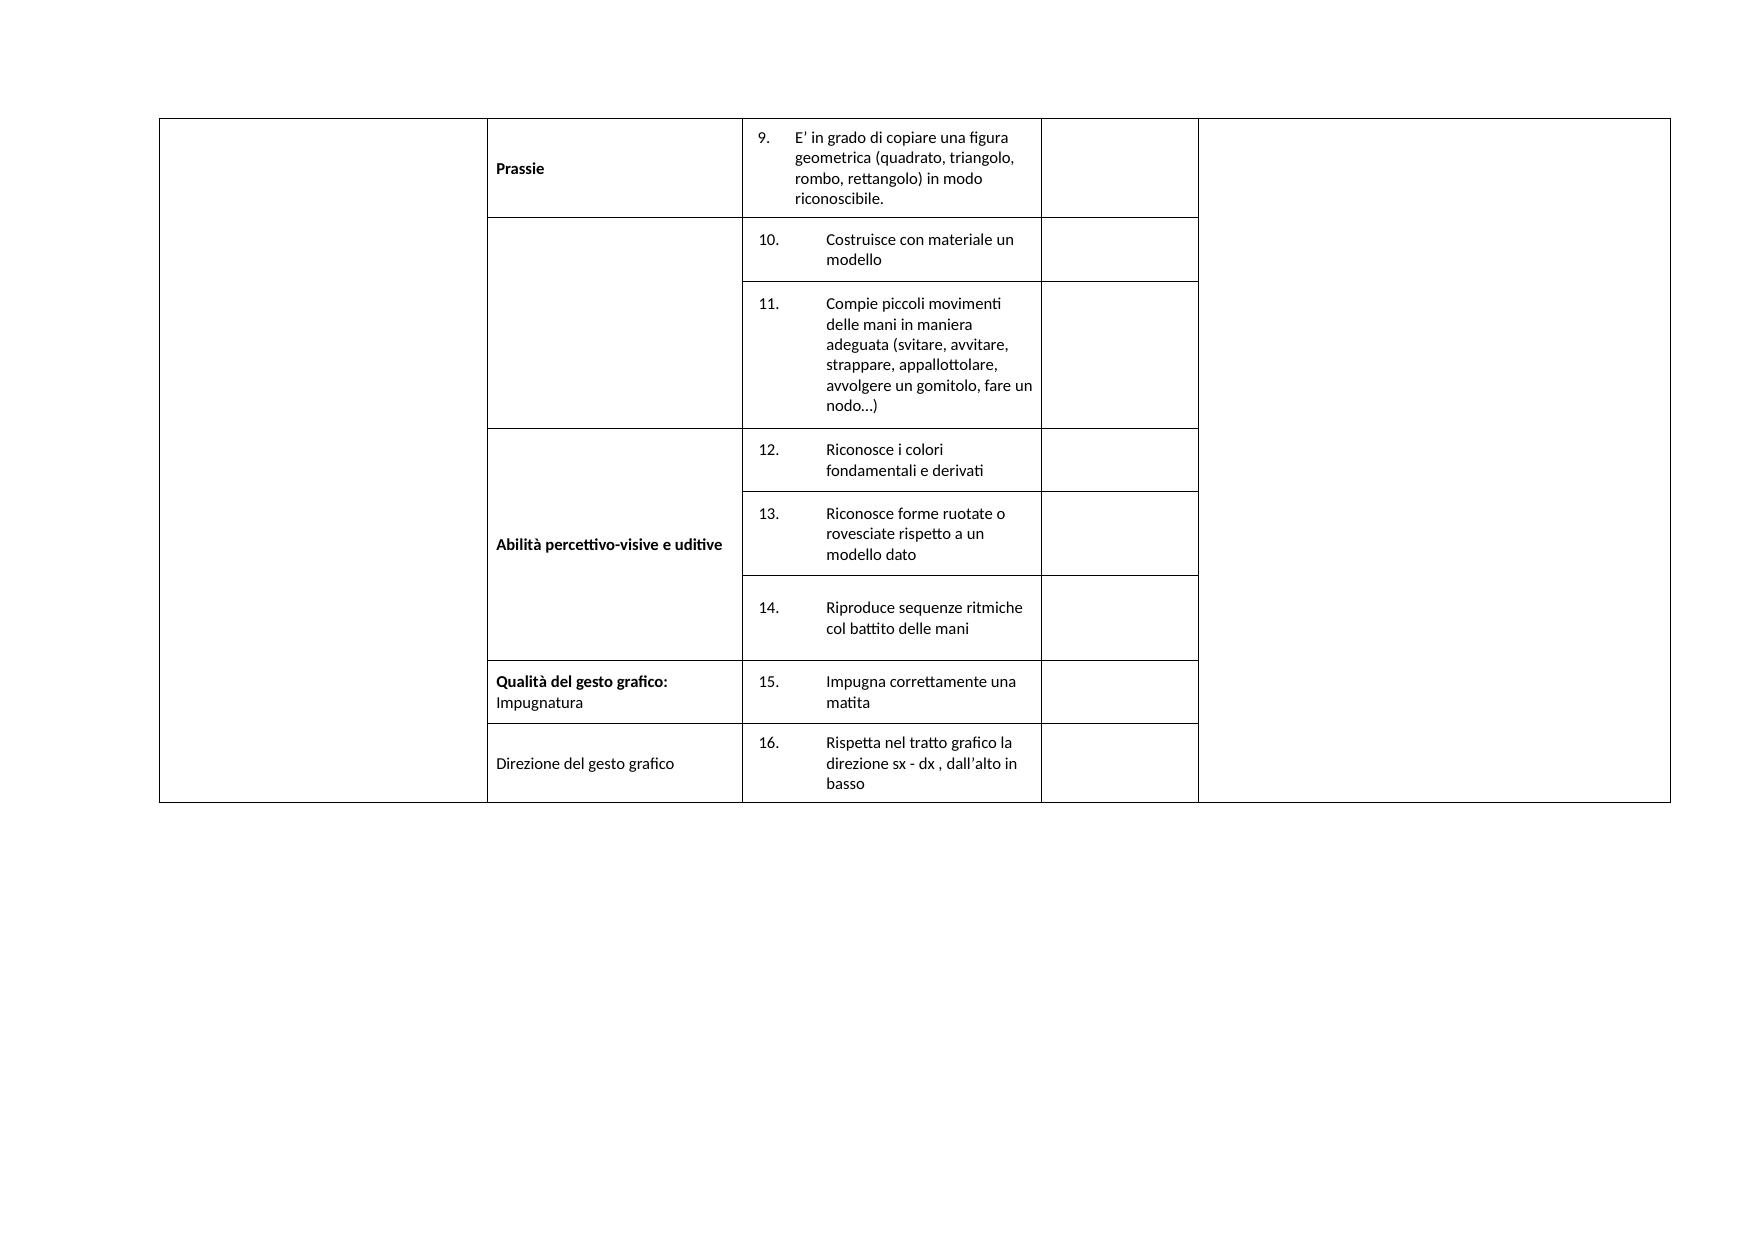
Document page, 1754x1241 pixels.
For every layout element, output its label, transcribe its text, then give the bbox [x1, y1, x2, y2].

table_cell Abilità percettivo-visive e uditive [488, 429, 742, 660]
table_header E’ in grado di copiare una figura geometrica (quadrato, triangolo, rombo, rettangolo) in modo riconoscibile. [743, 119, 1041, 217]
table_cell Riproduce sequenze ritmiche col battito delle mani [743, 576, 1041, 660]
table_cell [1042, 282, 1198, 427]
table_cell Compie piccoli movimenti delle mani in maniera adeguata (svitare, avvitare, strappare, appallottolare, avvolgere un gomitolo, fare un nodo…) [743, 282, 1041, 427]
table_cell [1042, 429, 1198, 491]
table_cell Direzione del gesto grafico [488, 724, 742, 802]
table_cell Riconosce forme ruotate o rovesciate rispetto a un modello dato [743, 492, 1041, 575]
table_cell Costruisce con materiale un modello [743, 218, 1041, 281]
table_cell [1042, 661, 1198, 723]
table_cell [1042, 492, 1198, 575]
table_header Prassie [488, 119, 742, 217]
table_cell [1042, 576, 1198, 660]
table_header [1199, 119, 1670, 802]
table_cell Rispetta nel tratto grafico la direzione sx - dx , dall’alto in basso [743, 724, 1041, 802]
table_cell [488, 218, 742, 427]
table_cell [1042, 724, 1198, 802]
table_header [160, 119, 487, 802]
table_header [1042, 119, 1198, 217]
table_cell [1042, 218, 1198, 281]
table_cell Riconosce i colori fondamentali e derivati [743, 429, 1041, 491]
table_cell Impugna correttamente una matita [743, 661, 1041, 723]
table_cell Qualità del gesto grafico: Impugnatura [488, 661, 742, 723]
